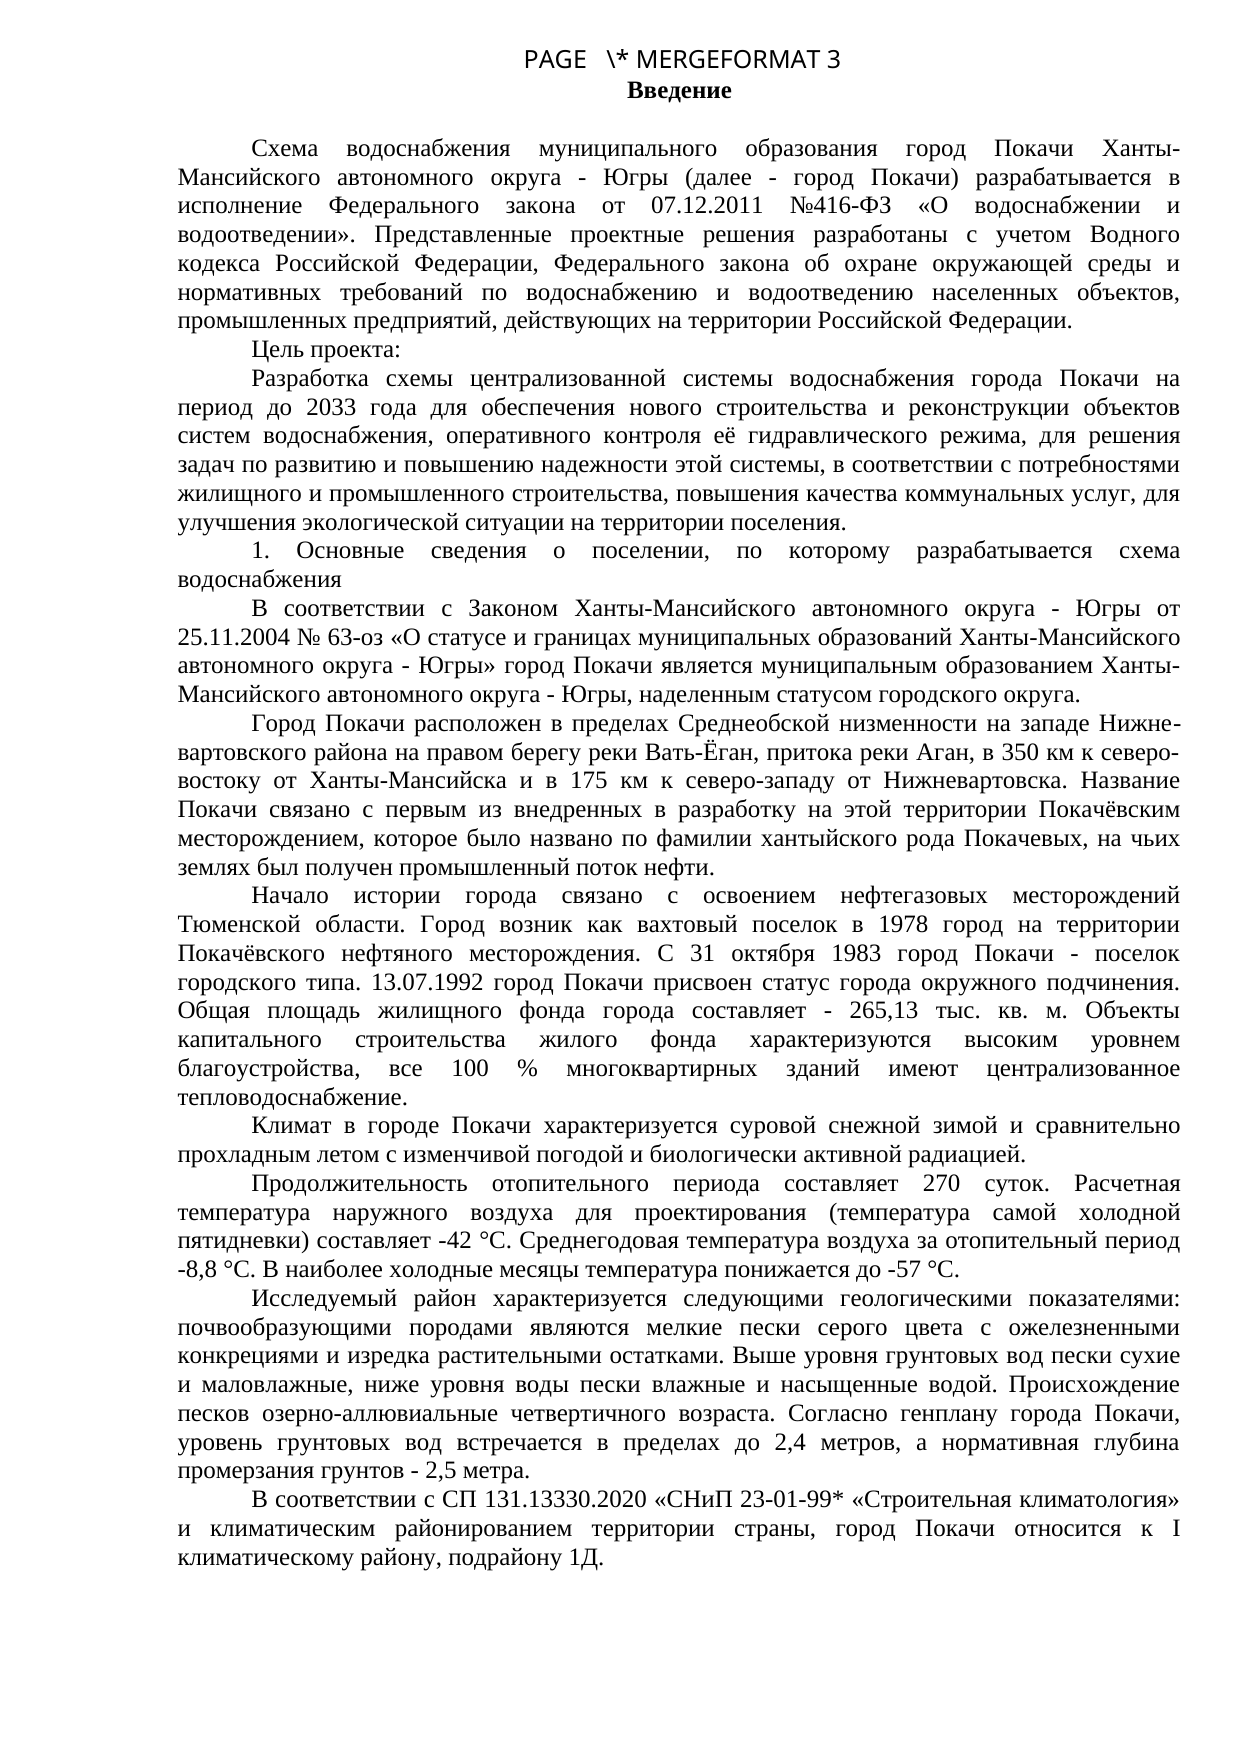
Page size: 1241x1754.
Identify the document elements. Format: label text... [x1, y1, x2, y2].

text Разработка схемы централизованной системы водоснабжения города Покачи на период до 2033 года для обеспечения нового строительства и реконструкции объектов систем водоснабжения, оперативного контроля её гидравлического режима, для решения задач по развитию и повышению надежности этой системы, в соответствии с потребностями жилищного и промышленного строительства, повышения качества коммунальных услуг, для улучшения экологической ситуации на территории поселения. [177, 363, 1181, 535]
text В соответствии с СП 131.13330.2020 «СНиП 23-01-99* «Строительная климатология» и климатическим районированием территории страны, город Покачи относится к I климатическому району, подрайону 1Д. [177, 1484, 1181, 1570]
text Исследуемый район характеризуется следующими геологическими показателями: почвообразующими породами являются мелкие пески серого цвета с ожелезненными конкрециями и изредка растительными остатками. Выше уровня грунтовых вод пески сухие и маловлажные, ниже уровня воды пески влажные и насыщенные водой. Происхождение песков озерно-аллювиальные четвертичного возраста. Согласно генплану города Покачи, уровень грунтовых вод встречается в пределах до 2,4 метров, а нормативная глубина промерзания грунтов - 2,5 метра. [177, 1283, 1181, 1484]
text 1. Основные сведения о поселении, по которому разрабатывается схема водоснабжения [177, 535, 1181, 593]
text Схема водоснабжения муниципального образования город Покачи Ханты- Мансийского автономного округа - Югры (далее - город Покачи) разрабатывается в исполнение Федерального закона от 07.12.2011 №416-ФЗ «О водоснабжении и водоотведении». Представленные проектные решения разработаны с учетом Водного кодекса Российской Федерации, Федерального закона об охране окружающей среды и нормативных требований по водоснабжению и водоотведению населенных объектов, промышленных предприятий, действующих на территории Российской Федерации. [177, 133, 1181, 334]
text Введение [177, 75, 1181, 104]
text Цель проекта: [177, 334, 1181, 363]
text Город Покачи расположен в пределах Среднеобской низменности на западе Нижневартовского района на правом берегу реки Вать-Ёган, притока реки Аган, в 350 км к северо- востоку от Ханты-Мансийска и в 175 км к северо-западу от Нижневартовска. Название Покачи связано с первым из внедренных в разработку на этой территории Покачёвским месторождением, которое было названо по фамилии хантыйского рода Покачевых, на чьих землях был получен промышленный поток нефти. [177, 708, 1181, 880]
text Климат в городе Покачи характеризуется суровой снежной зимой и сравнительно прохладным летом с изменчивой погодой и биологически активной радиацией. [177, 1110, 1181, 1168]
text Начало истории города связано с освоением нефтегазовых месторождений Тюменской области. Город возник как вахтовый поселок в 1978 город на территории Покачёвского нефтяного месторождения. С 31 октября 1983 город Покачи - поселок городского типа. 13.07.1992 город Покачи присвоен статус города окружного подчинения. Общая площадь жилищного фонда города составляет - 265,13 тыс. кв. м. Объекты капитального строительства жилого фонда характеризуются высоким уровнем благоустройства, все 100 % многоквартирных зданий имеют централизованное тепловодоснабжение. [177, 880, 1181, 1110]
text Продолжительность отопительного периода составляет 270 суток. Расчетная температура наружного воздуха для проектирования (температура самой холодной пятидневки) составляет -42 °С. Среднегодовая температура воздуха за отопительный период -8,8 °С. В наиболее холодные месяцы температура понижается до -57 °С. [177, 1168, 1181, 1283]
text В соответствии с Законом Ханты-Мансийского автономного округа - Югры от 25.11.2004 № 63-оз «О статусе и границах муниципальных образований Ханты-Мансийского автономного округа - Югры» город Покачи является муниципальным образованием Ханты-Мансийского автономного округа - Югры, наделенным статусом городского округа. [177, 593, 1181, 708]
